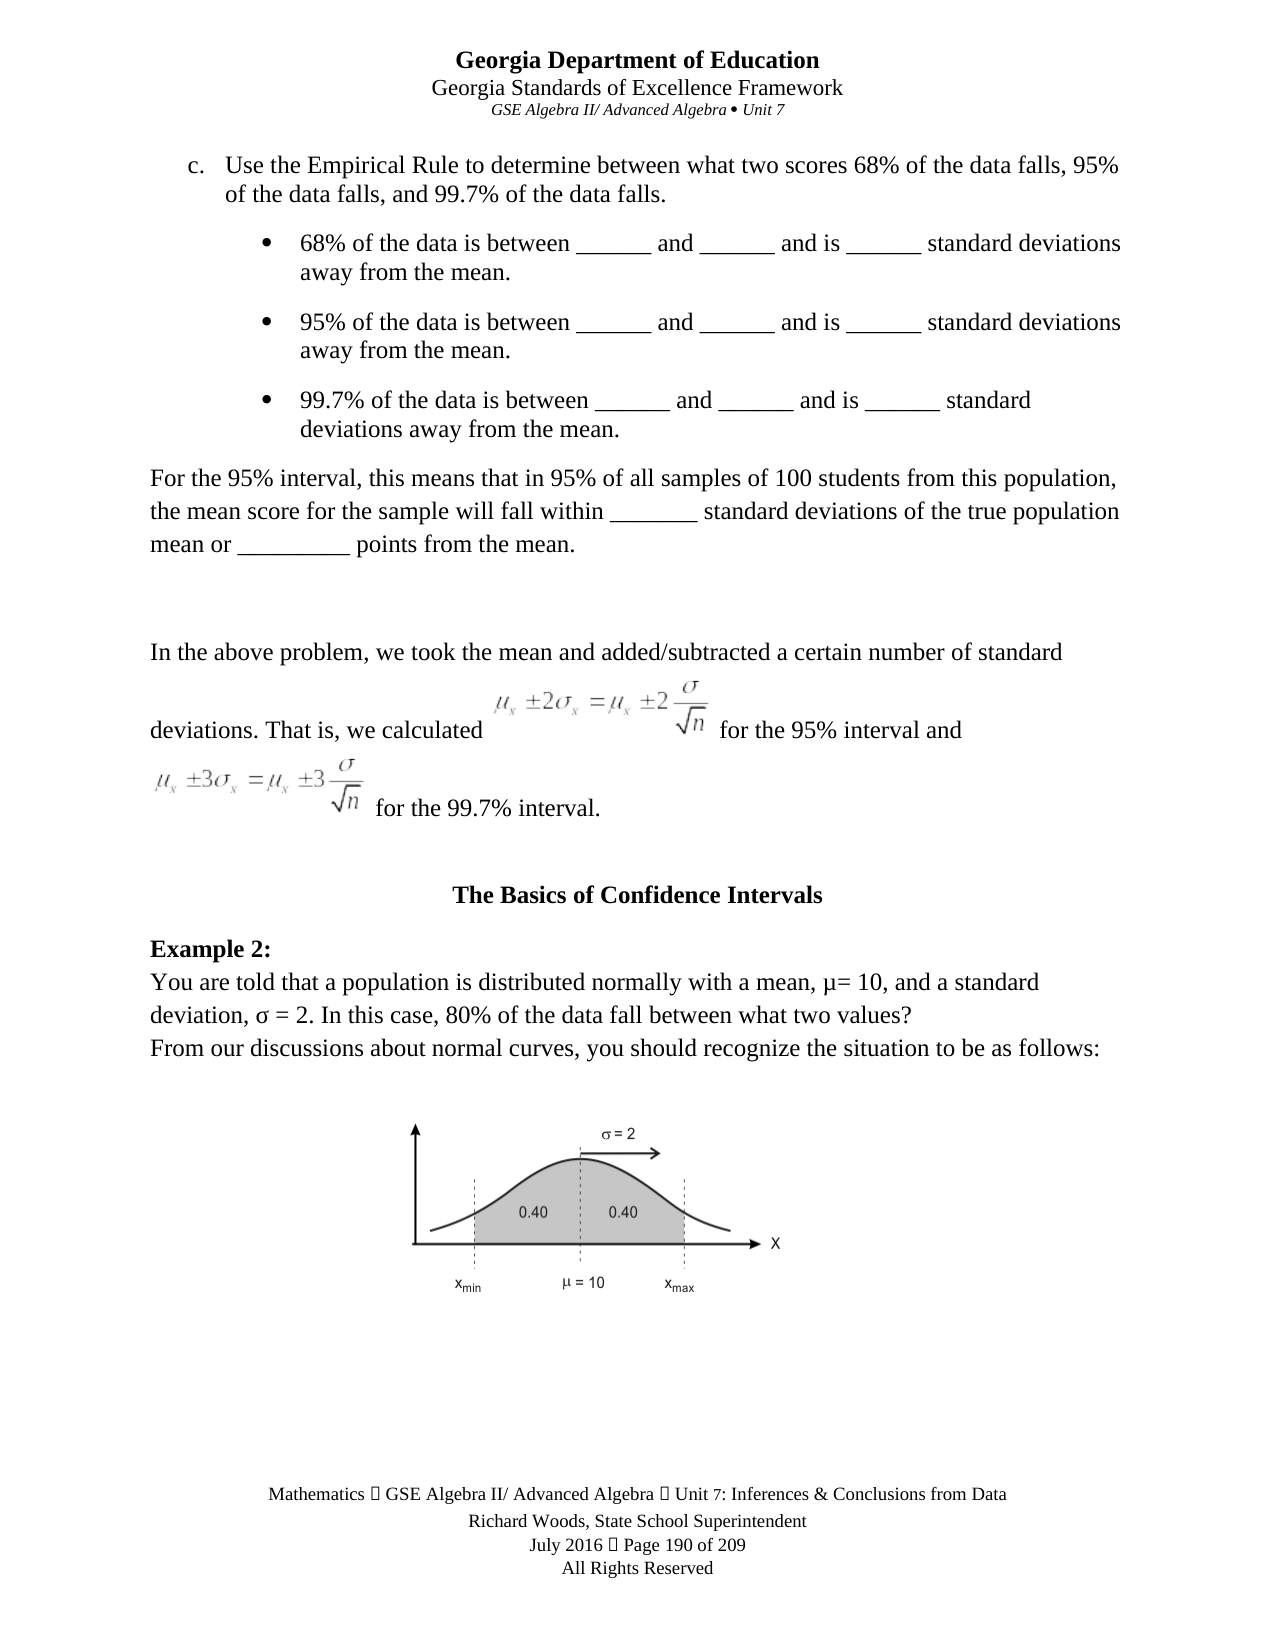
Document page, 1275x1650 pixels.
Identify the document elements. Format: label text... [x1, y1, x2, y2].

list 95% of the data is between ______ and ______ and is ______ standard deviations away from the mean. [262, 307, 1125, 364]
text The Basics of Confidence Intervals [150, 880, 1125, 909]
list 99.7% of the data is between ______ and ______ and is ______ standard deviations away from the mean. [262, 385, 1125, 442]
text In the above problem, we took the mean and added/subtracted a certain number of standard deviations. That is, we calculated for the 95% interval and for the 99.7% interval. [150, 637, 1125, 822]
list Use the Empirical Rule to determine between what two scores 68% of the data falls, 95% of the data falls, and 99.7% of the data falls. [187, 150, 1125, 207]
subtitle You are told that a population is distributed normally with a mean, µ= 10, and a standard deviation, σ = 2. In this case, 80% of the data fall between what two values? [150, 967, 1125, 1029]
list 68% of the data is between ______ and ______ and is ______ standard deviations away from the mean. [262, 228, 1125, 286]
subtitle From our discussions about normal curves, you should recognize the situation to be as follows: [150, 1033, 1125, 1062]
text For the 95% interval, this means that in 95% of all samples of 100 students from this population, the mean score for the sample will fall within _______ standard deviations of the true population mean or _________ points from the mean. [150, 463, 1125, 558]
subtitle Example 2: [150, 934, 1125, 963]
